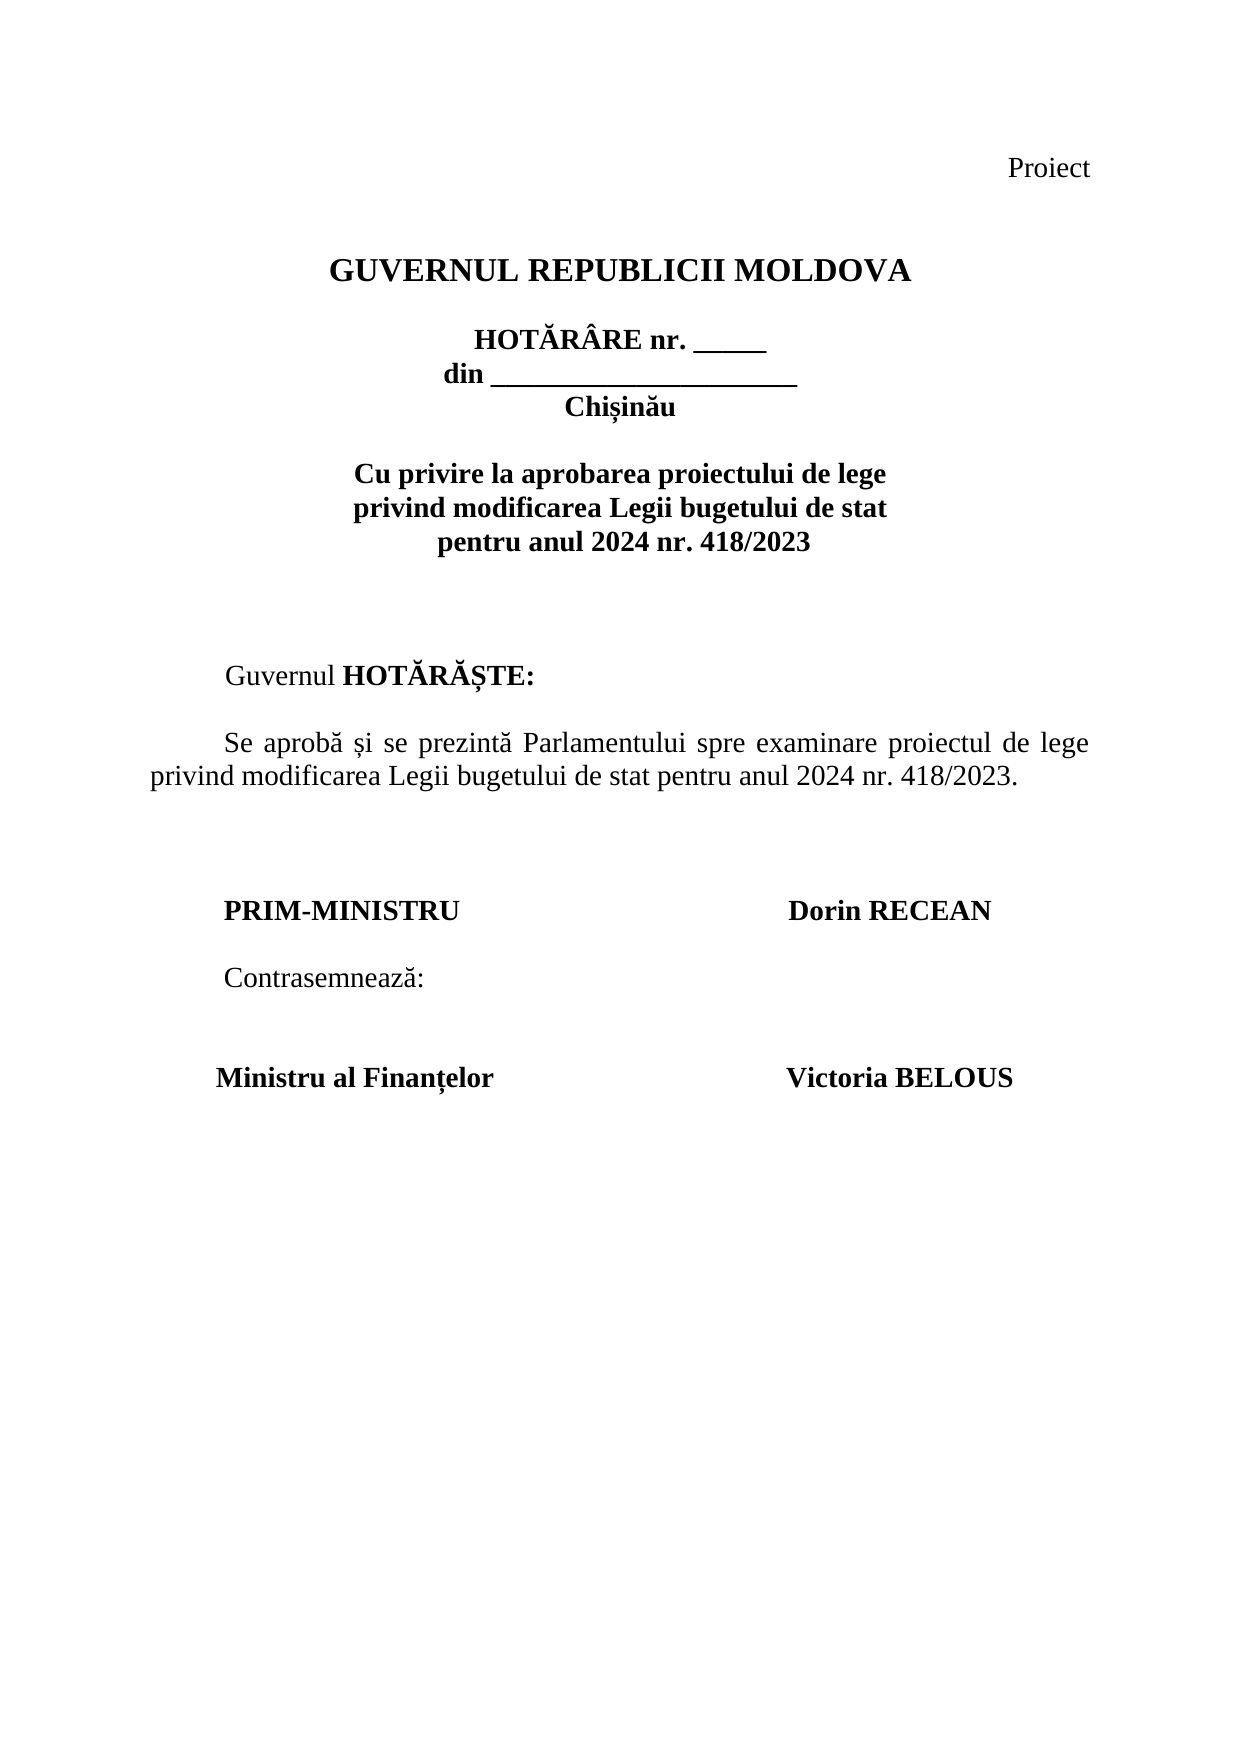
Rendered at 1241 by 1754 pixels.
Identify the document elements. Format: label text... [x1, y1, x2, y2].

text Ministru al Finanțelor Victoria BELOUS [150, 1060, 1090, 1094]
text privind modificarea Legii bugetului de stat [150, 490, 1090, 524]
text Proiect [150, 150, 1090, 183]
text GUVERNUL REPUBLICII MOLDOVA [150, 251, 1090, 289]
text Cu privire la aprobarea proiectului de lege [150, 457, 1090, 490]
text Se aprobă și se prezintă Parlamentului spre examinare proiectul de lege privind modificarea Legii bugetului de stat pentru anul 2024 nr. 418/2023. [150, 725, 1090, 792]
text pentru anul 2024 nr. 418/2023 [150, 524, 1090, 557]
text Chișinău [150, 389, 1090, 423]
text Contrasemnează: [150, 960, 1090, 993]
text din _____________________ [150, 356, 1090, 389]
text HOTĂRÂRE nr. _____ [150, 322, 1090, 356]
text Guvernul HOTĂRĂȘTE: [150, 658, 1090, 691]
text PRIM-MINISTRU Dorin RECEAN [150, 893, 1090, 926]
